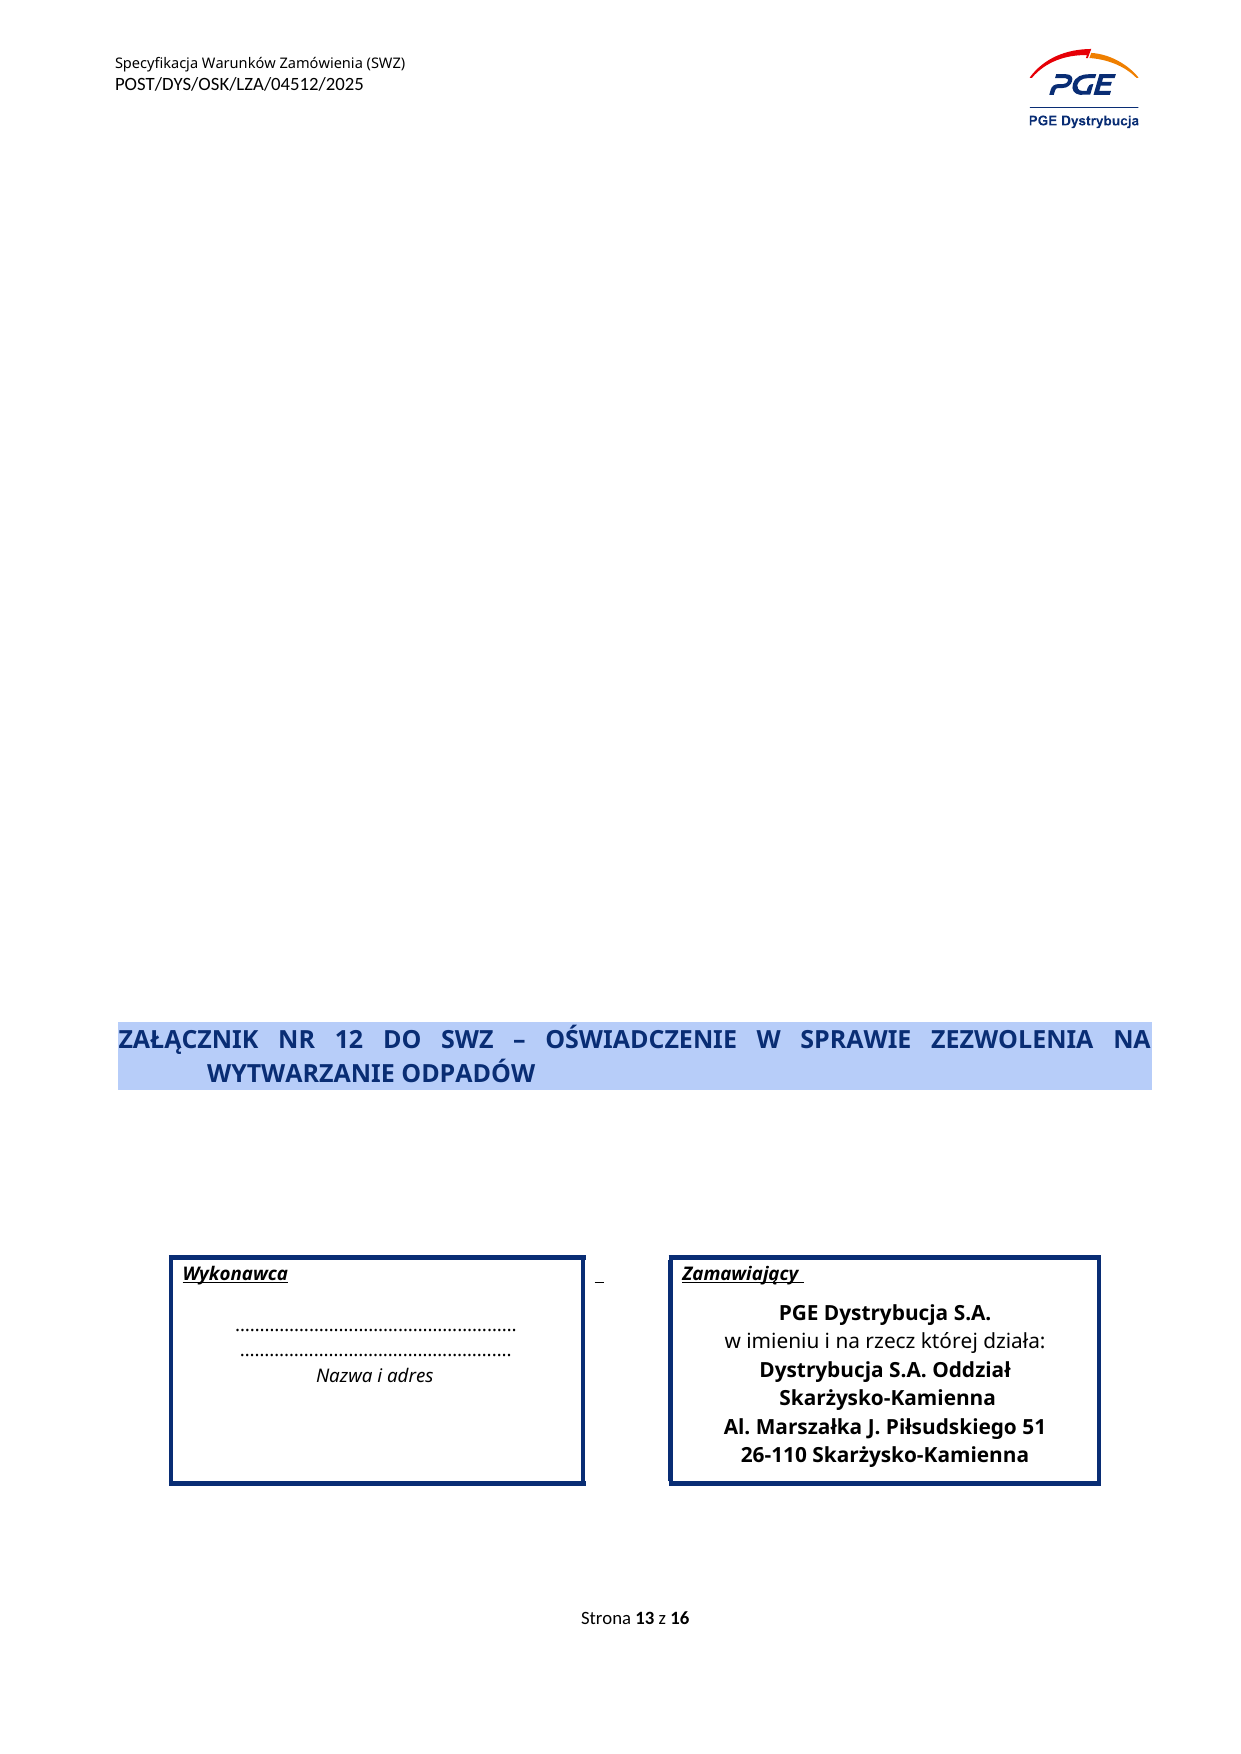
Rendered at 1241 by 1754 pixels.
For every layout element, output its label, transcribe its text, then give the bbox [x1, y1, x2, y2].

subtitle ZAŁĄCZNIK NR 12 DO SWZ – OŚWIADCZENIE W SPRAWIE ZEZWOLENIA NA WYTWARZANIE ODPADÓW [118, 1022, 1152, 1090]
table_header Wykonawca ………………………………………………… ………………………………………………. Nazwa i adres [173, 1260, 581, 1481]
table_header Zamawiający PGE Dystrybucja S.A. w imieniu i na rzecz której działa: Dystrybucja S.A. Oddział Skarżysko-Kamienna Al. Marszałka J. Piłsudskiego 51 26-110 Skarżysko-Kamienna [673, 1260, 1097, 1481]
table_header [585, 1255, 669, 1481]
